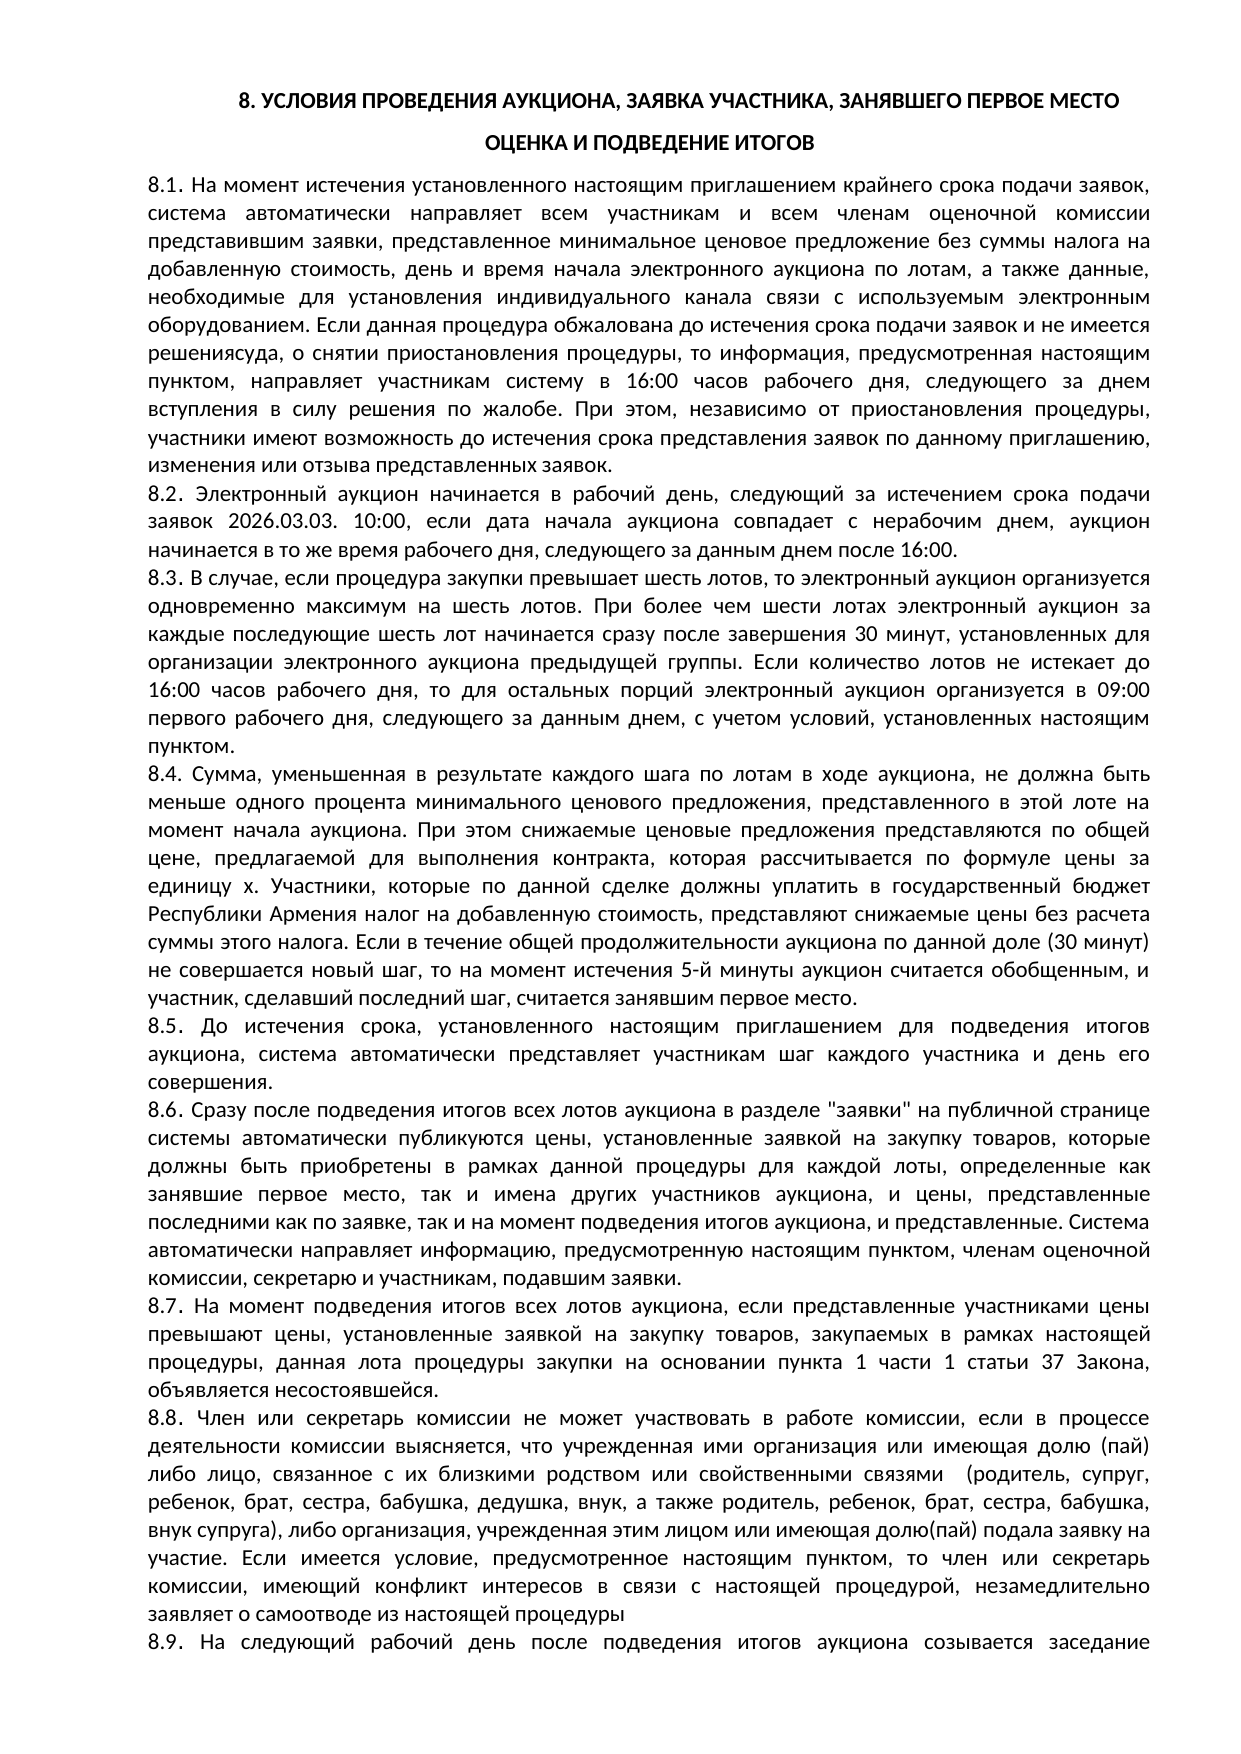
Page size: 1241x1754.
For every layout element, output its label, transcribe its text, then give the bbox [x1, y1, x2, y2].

text 8. УСЛОВИЯ ПРОВЕДЕНИЯ АУКЦИОНА, ЗАЯВКА УЧАСТНИКА, ЗАНЯВШЕГО ПЕРВОЕ МЕСТО ОЦЕНКА И ПОДВЕДЕНИЕ ИТОГОВ [148, 86, 1152, 156]
text 8.6․ Сразу после подведения итогов всех лотов аукциона в разделе "заявки" на публичной странице системы автоматически публикуются цены, установленные заявкой на закупку товаров, которые должны быть приобретены в рамках данной процедуры для каждой лоты, определенные как занявшие первое место, так и имена других участников аукциона, и цены, представленные последними как по заявке, так и на момент подведения итогов аукциона, и представленные. Система автоматически направляет информацию, предусмотренную настоящим пунктом, членам оценочной комиссии, секретарю и участникам, подавшим заявки. [148, 1095, 1152, 1291]
text 8.4. Сумма, уменьшенная в результате каждого шага по лотам в ходе аукциона, не должна быть меньше одного процента минимального ценового предложения, представленного в этой лоте на момент начала аукциона. При этом снижаемые ценовые предложения представляются по общей цене, предлагаемой для выполнения контракта, которая рассчитывается по формуле цены за единицу x. Участники, которые по данной сделке должны уплатить в государственный бюджет Республики Армения налог на добавленную стоимость, представляют снижаемые цены без расчета суммы этого налога. Если в течение общей продолжительности аукциона по данной доле (30 минут) не совершается новый шаг, то на момент истечения 5-й минуты аукцион считается обобщенным, и участник, сделавший последний шаг, считается занявшим первое место. [148, 759, 1152, 1011]
text 8.7․ На момент подведения итогов всех лотов аукциона, если представленные участниками цены превышают цены, установленные заявкой на закупку товаров, закупаемых в рамках настоящей процедуры, данная лота процедуры закупки на основании пункта 1 части 1 статьи 37 Закона, объявляется несостоявшейся. [148, 1291, 1152, 1403]
text 8.1․ На момент истечения установленного настоящим приглашением крайнего срока подачи заявок, система автоматически направляет всем участникам и всем членам оценочной комиссии представившим заявки, представленное минимальное ценовое предложение без суммы налога на добавленную стоимость, день и время начала электронного аукциона по лотам, а также данные, необходимые для установления индивидуального канала связи с используемым электронным оборудованием. Если данная процедура обжалована до истечения срока подачи заявок и не имеется решениясуда, о снятии приостановления процедуры, то информация, предусмотренная настоящим пунктом, направляет участникам систему в 16:00 часов рабочего дня, следующего за днем вступления в силу решения по жалобе. При этом, независимо от приостановления процедуры, участники имеют возможность до истечения срока представления заявок по данному приглашению, изменения или отзыва представленных заявок. [148, 170, 1152, 479]
text 8.8․ Член или секретарь комиссии не может участвовать в работе комиссии, если в процессе деятельности комиссии выясняется, что учрежденная ими организация или имеющая долю (пай) либо лицо, связанное с их близкими родством или свойственными связями (родитель, супруг, ребенок, брат, сестра, бабушка, дедушка, внук, а также родитель, ребенок, брат, сестра, бабушка, внук супруга), либо организация, учрежденная этим лицом или имеющая долю(пай) подала заявку на участие. Если имеется условие, предусмотренное настоящим пунктом, то член или секретарь комиссии, имеющий конфликт интересов в связи с настоящей процедурой, незамедлительно заявляет о самоотводе из настоящей процедуры [148, 1403, 1152, 1627]
text 8.5․ До истечения срока, установленного настоящим приглашением для подведения итогов аукциона, система автоматически представляет участникам шаг каждого участника и день его совершения. [148, 1011, 1152, 1095]
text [148, 1627, 1152, 1656]
text 8.3․ В случае, если процедура закупки превышает шесть лотов, то электронный аукцион организуется одновременно максимум на шесть лотов. При более чем шести лотах электронный аукцион за каждые последующие шесть лот начинается сразу после завершения 30 минут, установленных для организации электронного аукциона предыдущей группы. Если количество лотов не истекает до 16:00 часов рабочего дня, то для остальных порций электронный аукцион организуется в 09:00 первого рабочего дня, следующего за данным днем, с учетом условий, установленных настоящим пунктом. [148, 563, 1152, 759]
text 8.2․ Электронный аукцион начинается в рабочий день, следующий за истечением срока подачи заявок 2026.03.03. 10:00 , если дата начала аукциона совпадает с нерабочим днем, аукцион начинается в то же время рабочего дня, следующего за данным днем после 16:00. [148, 479, 1152, 563]
